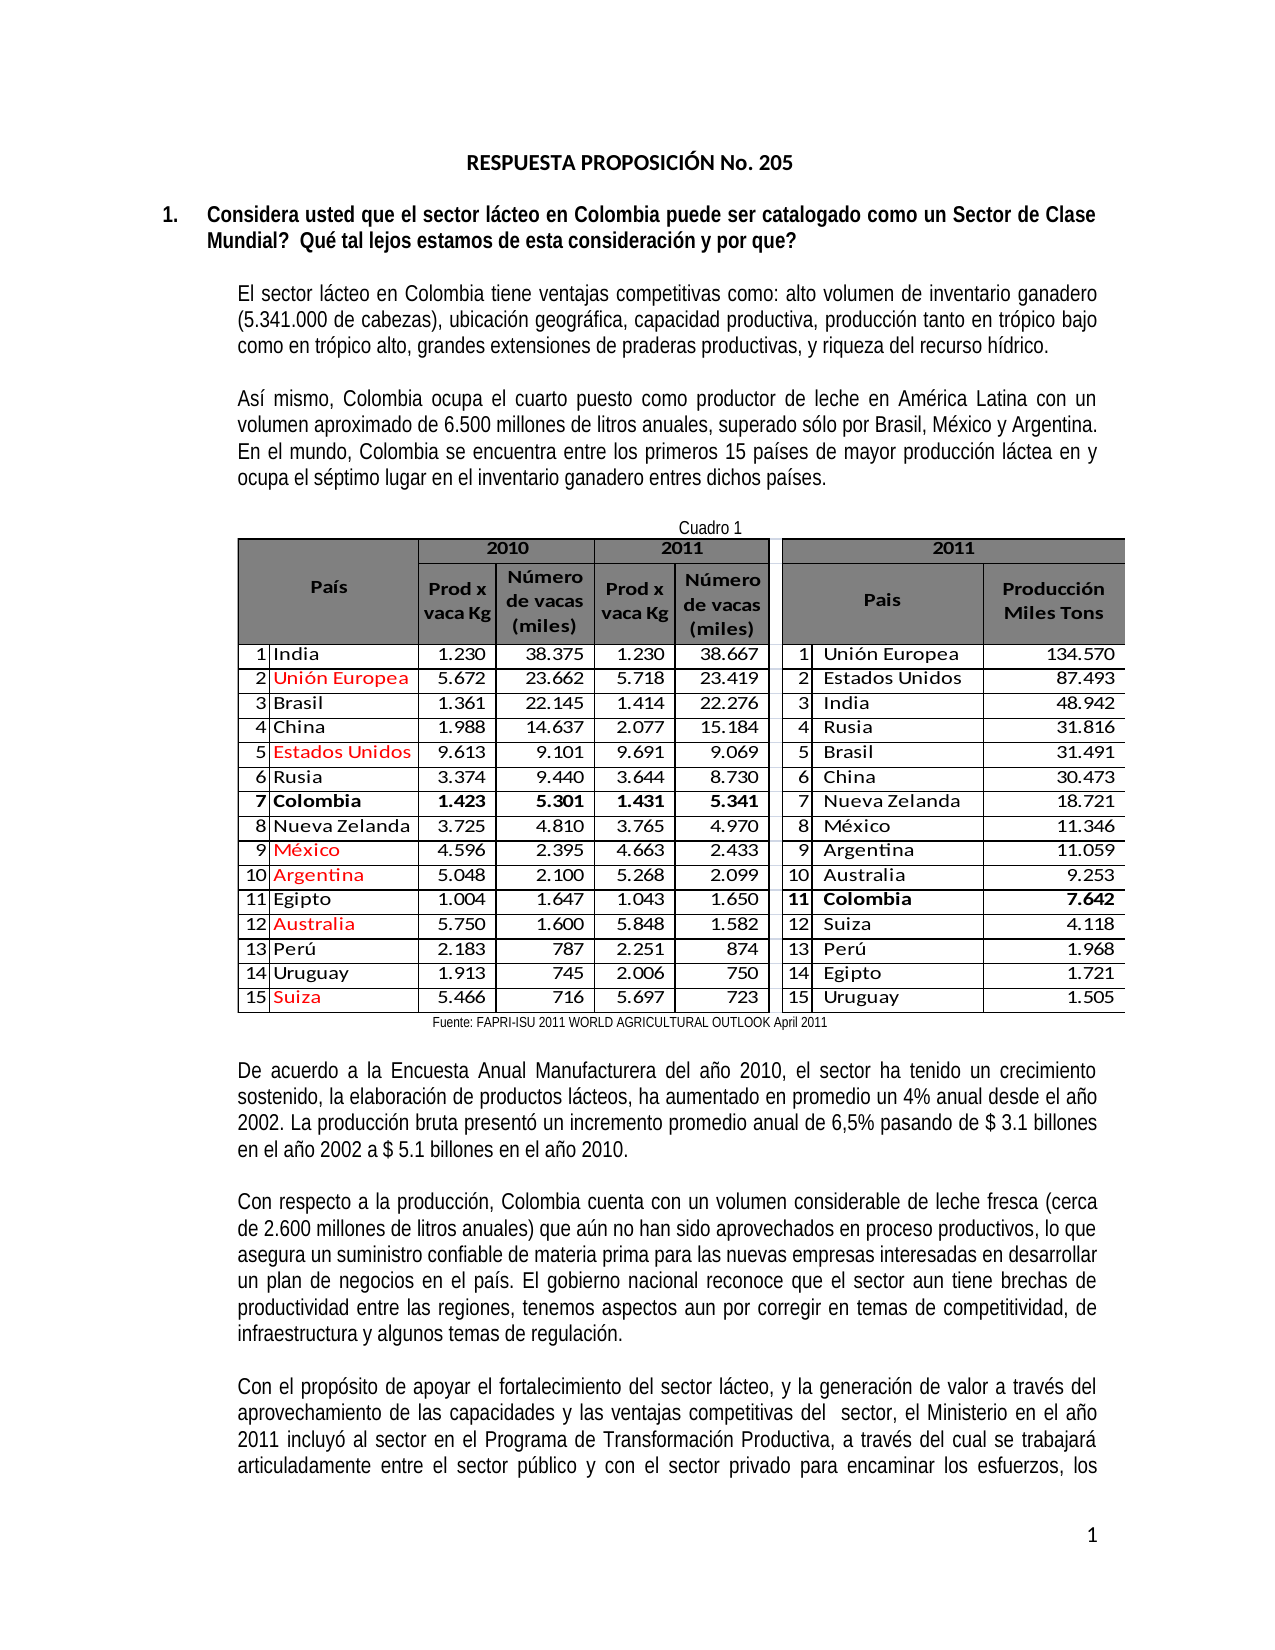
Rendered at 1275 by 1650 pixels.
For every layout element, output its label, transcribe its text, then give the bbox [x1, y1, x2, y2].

list De acuerdo a la Encuesta Anual Manufacturera del año 2010, el sector ha tenido un crecimiento sostenido, la elaboración de productos lácteos, ha aumentado en promedio un 4% anual desde el año 2002. La producción bruta presentó un incremento promedio anual de 6,5% pasando de $ 3.1 billones en el año 2002 a $ 5.1 billones en el año 2010. [237, 1057, 1098, 1162]
list Cuadro 1 [606, 517, 1098, 538]
list Considera usted que el sector lácteo en Colombia puede ser catalogado como un Sector de Clase Mundial? Qué tal lejos estamos de esta consideración y por que? [162, 201, 1098, 253]
text Fuente: FAPRI-ISU 2011 WORLD AGRICULTURAL OUTLOOK April 2011 [162, 1013, 1098, 1030]
text RESPUESTA PROPOSICIÓN No. 205 [162, 148, 1098, 176]
list Así mismo, Colombia ocupa el cuarto puesto como productor de leche en América Latina con un volumen aproximado de 6.500 millones de litros anuales, superado sólo por Brasil, México y Argentina. En el mundo, Colombia se encuentra entre los primeros 15 países de mayor producción láctea en y ocupa el séptimo lugar en el inventario ganadero entres dichos países. [237, 385, 1098, 491]
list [237, 1373, 1098, 1478]
list Con respecto a la producción, Colombia cuenta con un volumen considerable de leche fresca (cerca de 2.600 millones de litros anuales) que aún no han sido aprovechados en proceso productivos, lo que asegura un suministro confiable de materia prima para las nuevas empresas interesadas en desarrollar un plan de negocios en el país. El gobierno nacional reconoce que el sector aun tiene brechas de productividad entre las regiones, tenemos aspectos aun por corregir en temas de competitividad, de infraestructura y algunos temas de regulación. [237, 1188, 1098, 1346]
list El sector lácteo en Colombia tiene ventajas competitivas como: alto volumen de inventario ganadero (5.341.000 de cabezas), ubicación geográfica, capacidad productiva, producción tanto en trópico bajo como en trópico alto, grandes extensiones de praderas productivas, y riqueza del recurso hídrico. [237, 280, 1098, 359]
